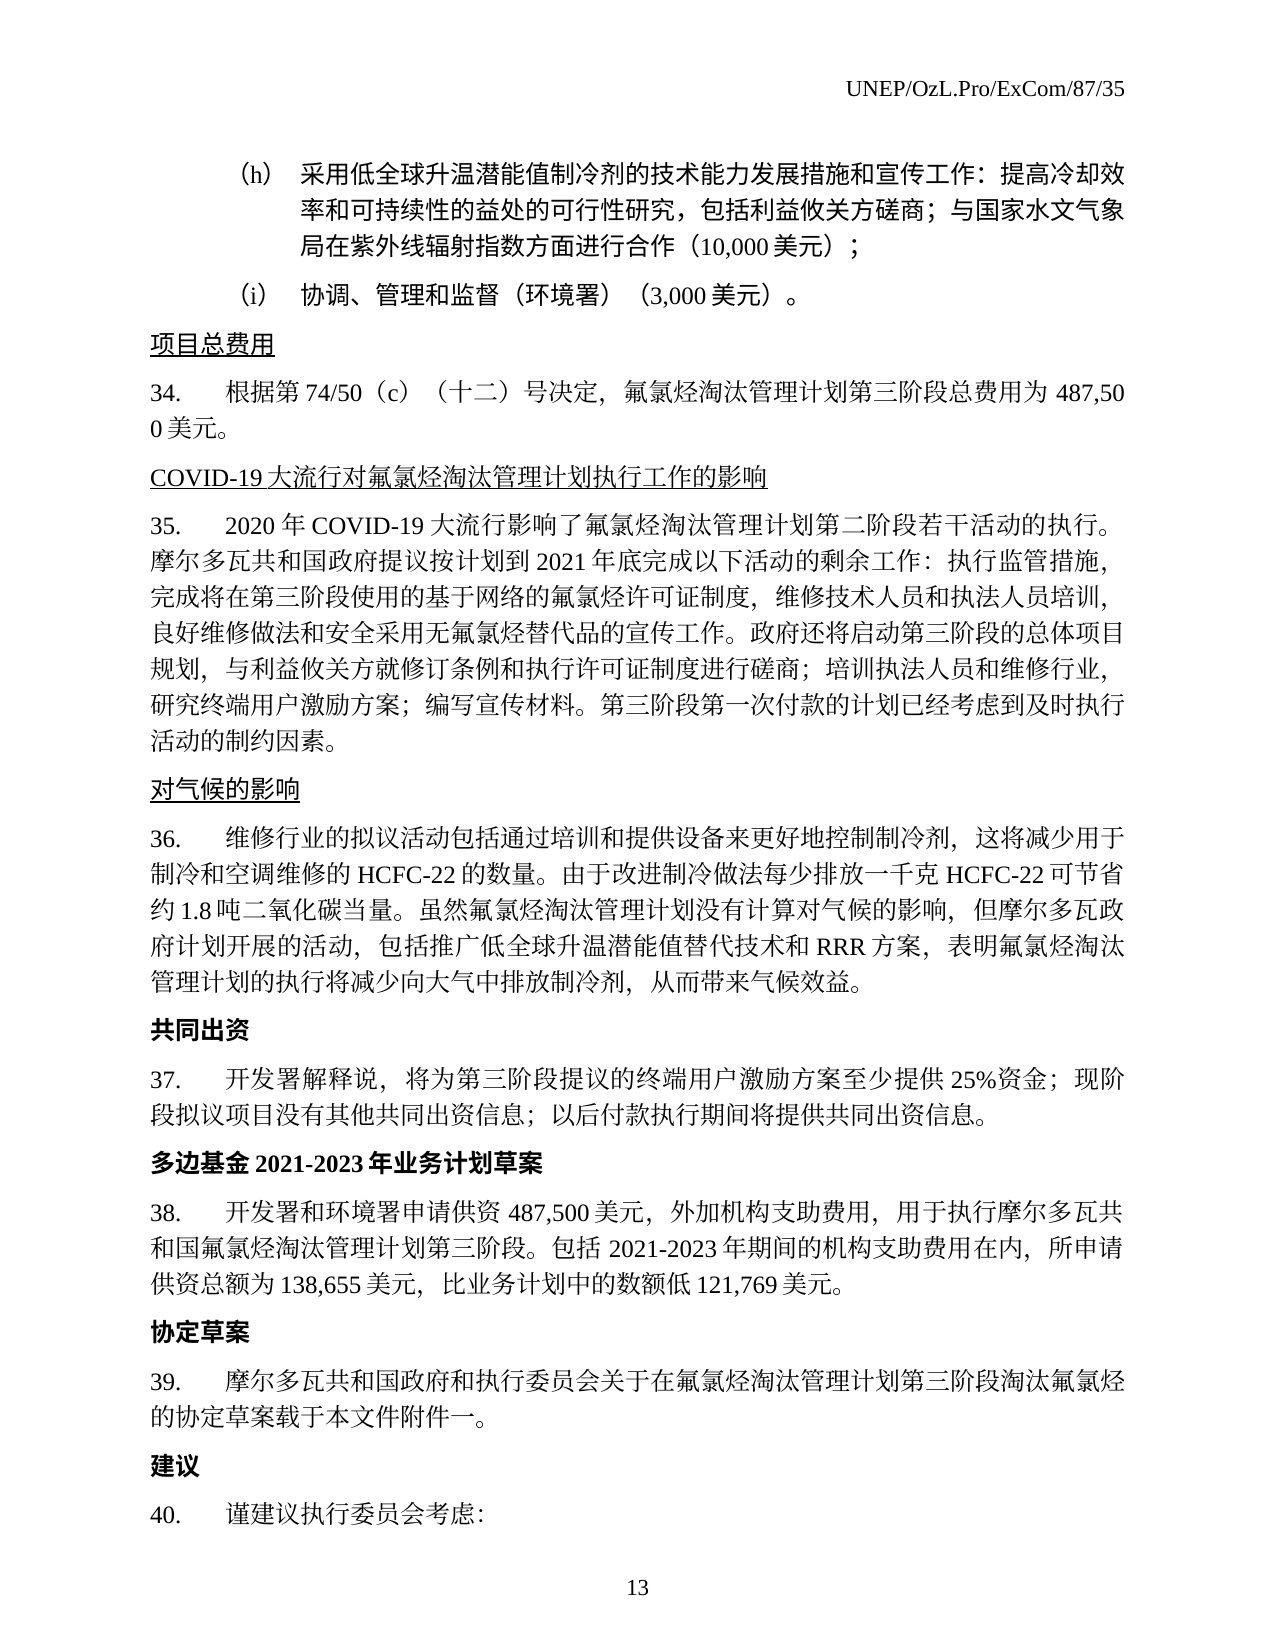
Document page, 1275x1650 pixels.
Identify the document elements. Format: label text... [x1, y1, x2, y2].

list 多边基金2021-2023年业务计划草案 [150, 1144, 1125, 1180]
list 根据第74/50（c）（十二）号决定，氟氯烃淘汰管理计划第三阶段总费用为487,500美元。 [150, 373, 1125, 445]
list 维修行业的拟议活动包括通过培训和提供设备来更好地控制制冷剂，这将减少用于制冷和空调维修的HCFC-22的数量。由于改进制冷做法每少排放一千克HCFC-22可节省约1.8吨二氧化碳当量。虽然氟氯烃淘汰管理计划没有计算对气候的影响，但摩尔多瓦政府计划开展的活动，包括推广低全球升温潜能值替代技术和RRR方案，表明氟氯烃淘汰管理计划的执行将减少向大气中排放制冷剂，从而带来气候效益。 [150, 818, 1125, 998]
list 2020年COVID-19大流行影响了氟氯烃淘汰管理计划第二阶段若干活动的执行。摩尔多瓦共和国政府提议按计划到2021年底完成以下活动的剩余工作：执行监管措施，完成将在第三阶段使用的基于网络的氟氯烃许可证制度，维修技术人员和执法人员培训，良好维修做法和安全采用无氟氯烃替代品的宣传工作。政府还将启动第三阶段的总体项目规划，与利益攸关方就修订条例和执行许可证制度进行磋商；培训执法人员和维修行业，研究终端用户激励方案；编写宣传材料。第三阶段第一次付款的计划已经考虑到及时执行活动的制约因素。 [150, 506, 1125, 757]
list 协调、管理和监督（环境署）（3,000美元）。 [225, 275, 1125, 312]
list 开发署和环境署申请供资487,500美元，外加机构支助费用，用于执行摩尔多瓦共和国氟氯烃淘汰管理计划第三阶段。包括2021-2023年期间的机构支助费用在内，所申请供资总额为138,655美元，比业务计划中的数额低121,769美元。 [150, 1192, 1125, 1300]
list 建议 [150, 1446, 1125, 1482]
list 谨建议执行委员会考虑： [150, 1495, 1125, 1531]
list 协定草案 [150, 1313, 1125, 1349]
list 采用低全球升温潜能值制冷剂的技术能力发展措施和宣传工作：提高冷却效率和可持续性的益处的可行性研究，包括利益攸关方磋商；与国家水文气象局在紫外线辐射指数方面进行合作（10,000美元）； [225, 154, 1125, 263]
list 共同出资 [150, 1011, 1125, 1047]
list 项目总费用 [150, 324, 1125, 360]
list 开发署解释说，将为第三阶段提议的终端用户激励方案至少提供25%资金；现阶段拟议项目没有其他共同出资信息；以后付款执行期间将提供共同出资信息。 [150, 1059, 1125, 1131]
list 摩尔多瓦共和国政府和执行委员会关于在氟氯烃淘汰管理计划第三阶段淘汰氟氯烃的协定草案载于本文件附件一。 [150, 1362, 1125, 1433]
list 对气候的影响 [150, 770, 1125, 806]
list COVID-19大流行对氟氯烃淘汰管理计划执行工作的影响 [150, 457, 1125, 493]
